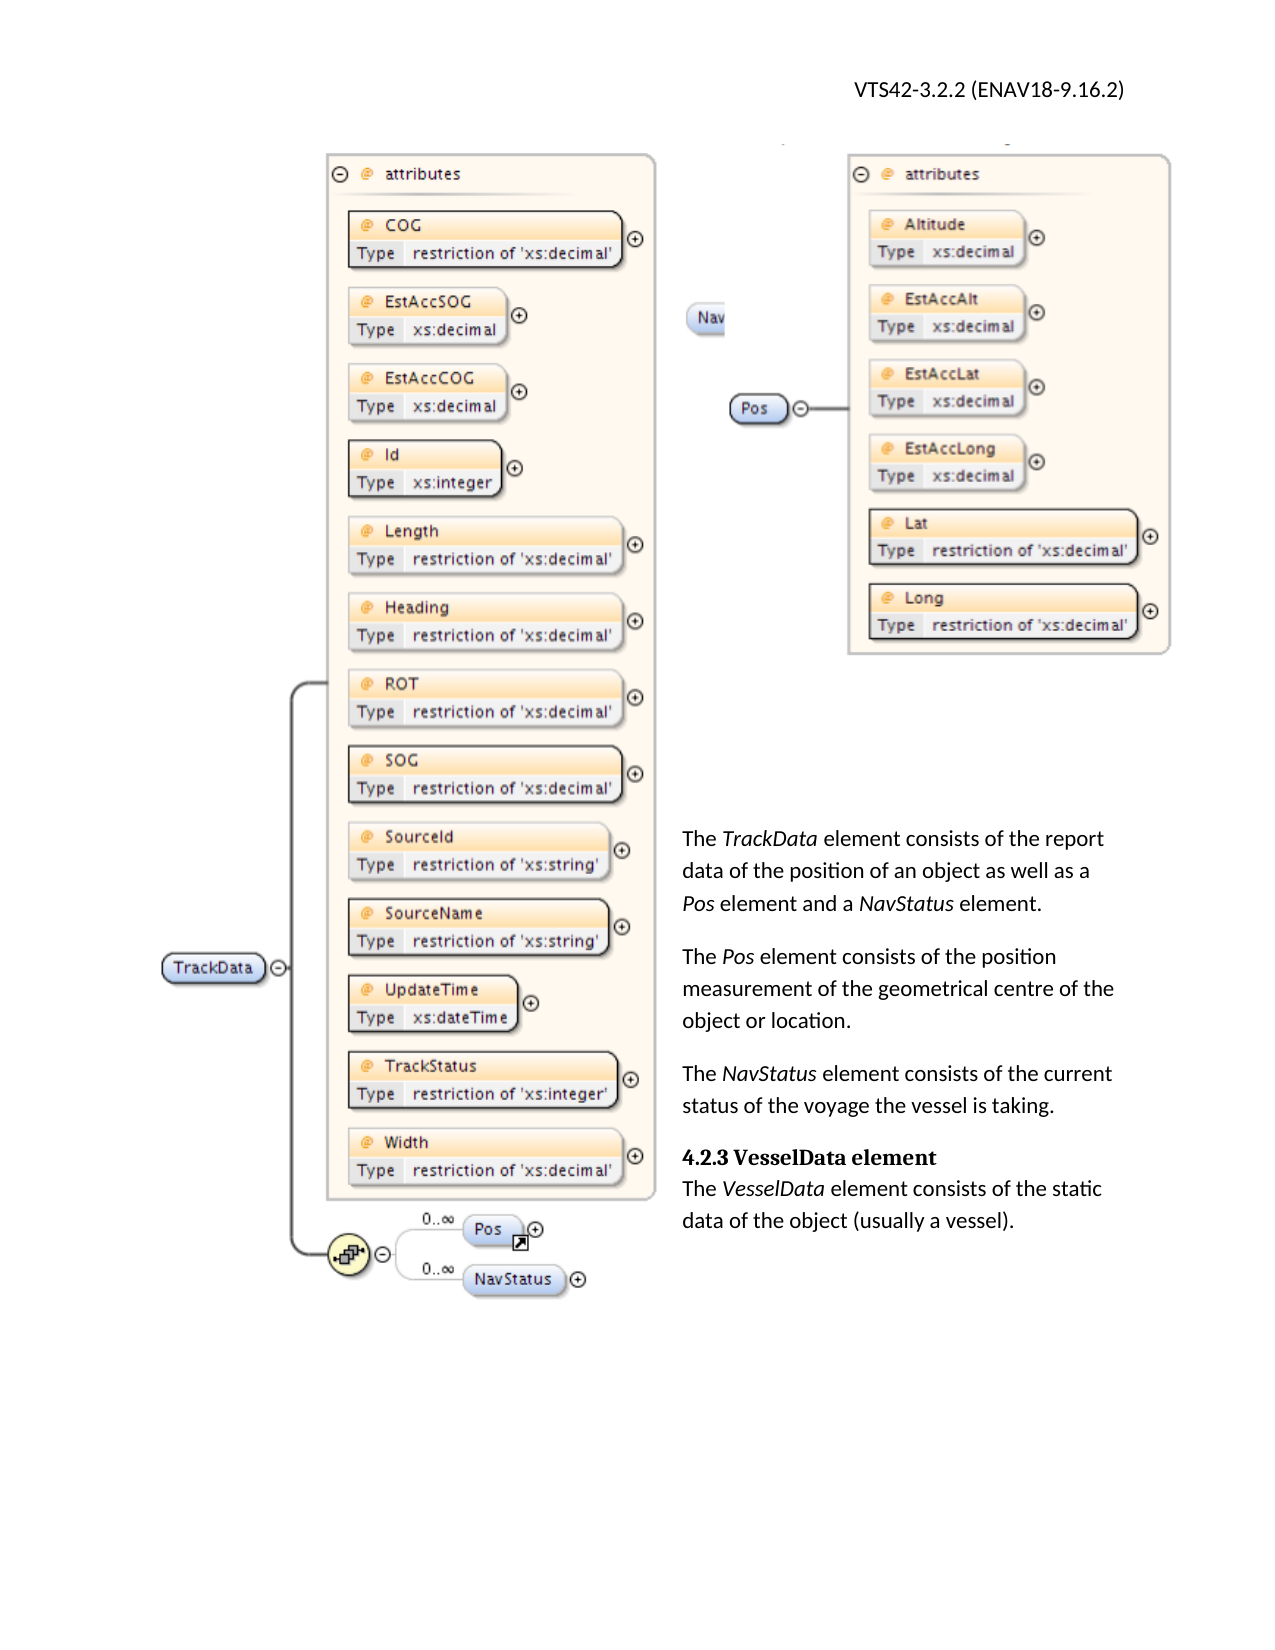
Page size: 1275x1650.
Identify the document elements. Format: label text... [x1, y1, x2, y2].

text The TrackData element consists of the report data of the position of an object as well as a Pos element and a NavStatus element. [664, 824, 1125, 917]
picture [682, 144, 1179, 661]
text The NavStatus element consists of the current status of the voyage the vessel is taking. [664, 1059, 1125, 1119]
picture [153, 150, 664, 1304]
subtitle 4.2.3 VesselData element [664, 1144, 1125, 1171]
text The Pos element consists of the position measurement of the geometrical centre of the object or location. [664, 942, 1125, 1034]
text The VesselData element consists of the static data of the object (usually a vessel). [664, 1174, 1125, 1234]
